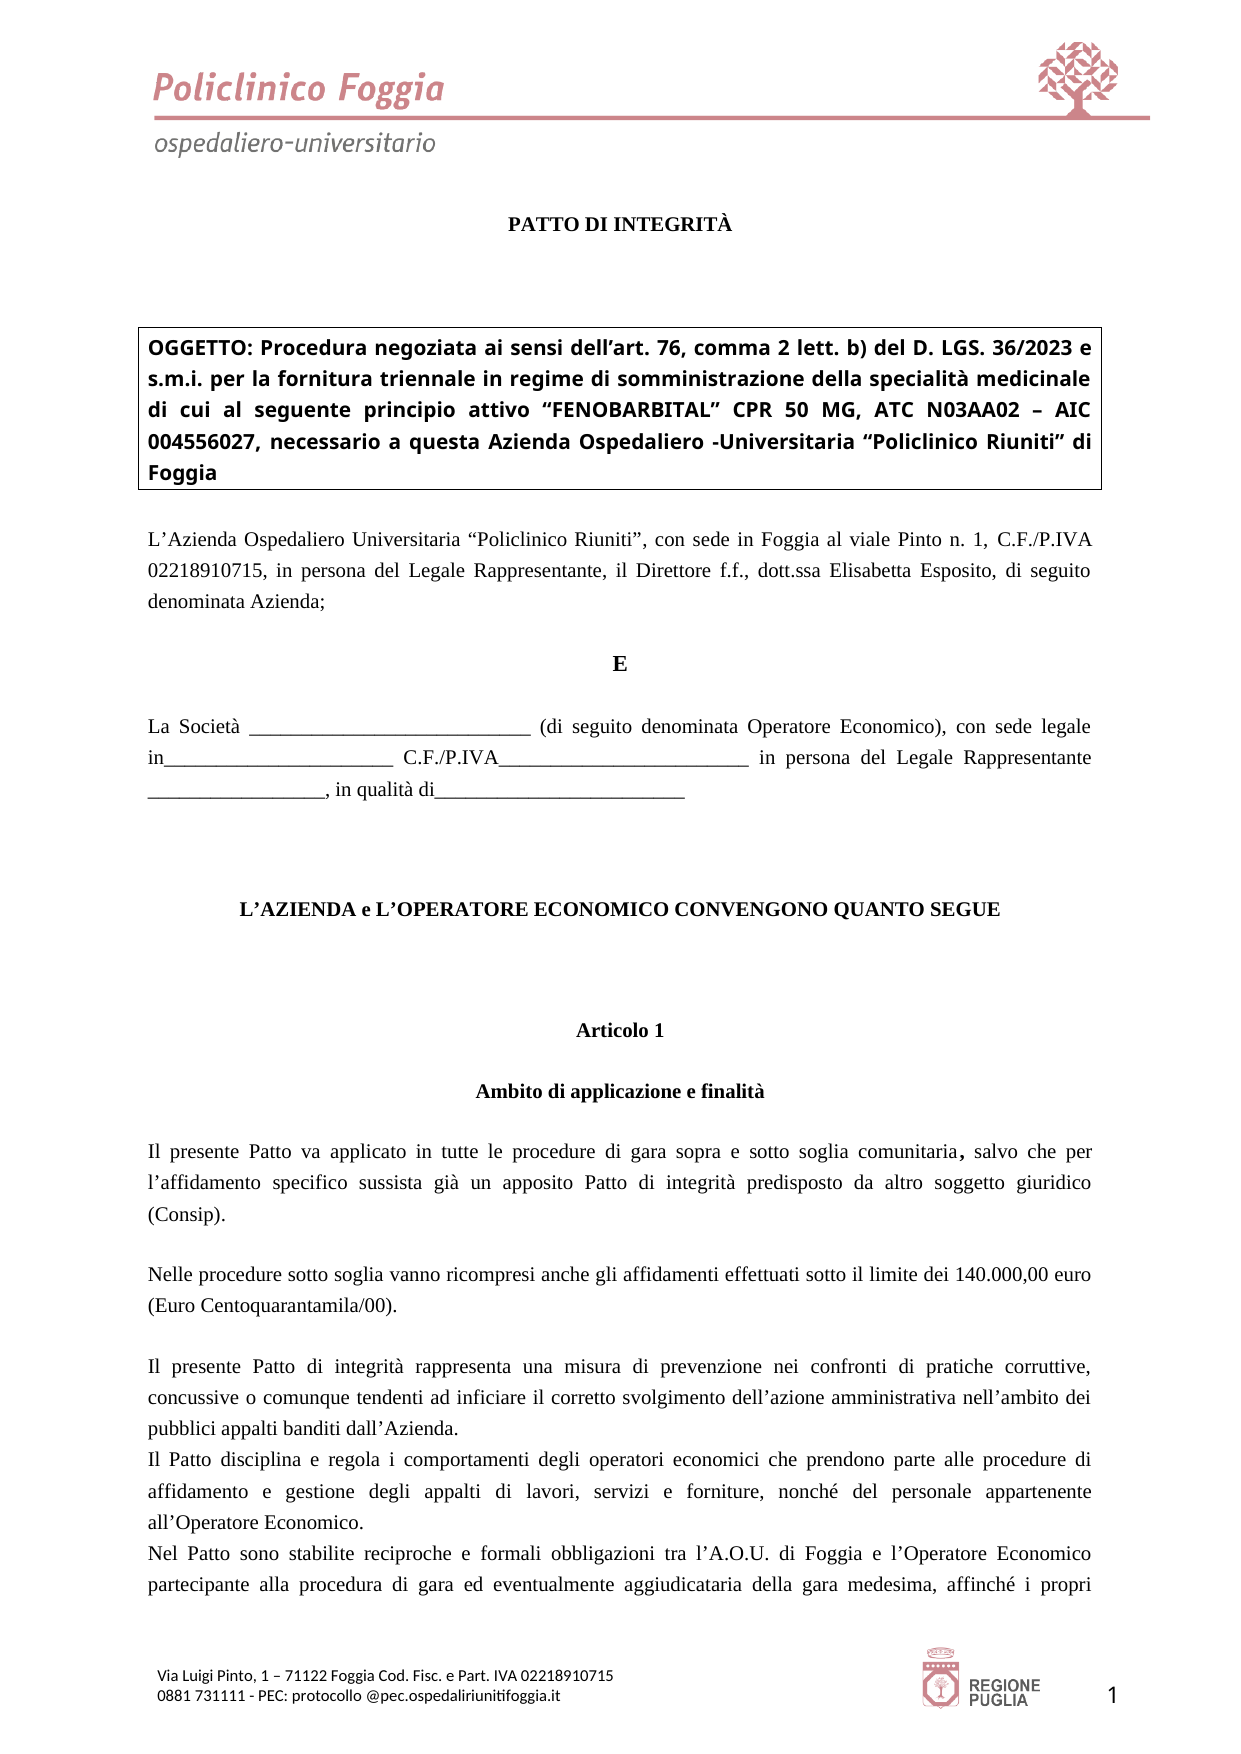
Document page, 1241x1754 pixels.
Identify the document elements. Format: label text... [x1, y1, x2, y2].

text Nelle procedure sotto soglia vanno ricompresi anche gli affidamenti effettuati sotto il limite dei 140.000,00 euro (Euro Centoquarantamila/00). [148, 1256, 1092, 1319]
text Ambito di applicazione e finalità [148, 1073, 1092, 1104]
text PATTO DI INTEGRITÀ [148, 206, 1092, 238]
text L’Azienda Ospedaliero Universitaria “Policlinico Riuniti”, con sede in Foggia al viale Pinto n. 1, C.F./P.IVA 02218910715, in persona del Legale Rappresentante, il Direttore f.f., dott.ssa Elisabetta Esposito, di seguito denominata Azienda; [148, 521, 1092, 615]
text L’AZIENDA e L’OPERATORE ECONOMICO CONVENGONO QUANTO SEGUE [148, 892, 1092, 923]
list Il Patto disciplina e regola i comportamenti degli operatori economici che prendono parte alle procedure di affidamento e gestione degli appalti di lavori, servizi e forniture, nonché del personale appartenente all’Operatore Economico. [148, 1442, 1092, 1536]
text E [148, 646, 1092, 677]
text Articolo 1 [148, 1013, 1092, 1044]
text La Società ___________________________ (di seguito denominata Operatore Economico), con sede legale in______________________ C.F./P.IVA________________________ in persona del Legale Rappresentante _________________, in qualità di________________________ [148, 708, 1092, 802]
text Il presente Patto di integrità rappresenta una misura di prevenzione nei confronti di pratiche corruttive, concussive o comunque tendenti ad inficiare il corretto svolgimento dell’azione amministrativa nell’ambito dei pubblici appalti banditi dall’Azienda. [148, 1348, 1092, 1442]
picture [922, 1647, 1040, 1709]
text OGGETTO: Procedura negoziata ai sensi dell’art. 76, comma 2 lett. b) del D. LGS. 36/2023 e s.m.i. per la fornitura triennale in regime di somministrazione della specialità medicinale di cui al seguente principio attivo “FENOBARBITAL” CPR 50 MG, ATC N03AA02 – AIC 004556027, necessario a questa Azienda Ospedaliero -Universitaria “Policlinico Riuniti” di Foggia [139, 328, 1101, 489]
list Il presente Patto va applicato in tutte le procedure di gara sopra e sotto soglia comunitaria, salvo che per l’affidamento specifico sussista già un apposito Patto di integrità predisposto da altro soggetto giuridico (Consip). [148, 1133, 1092, 1227]
picture [153, 42, 1151, 158]
